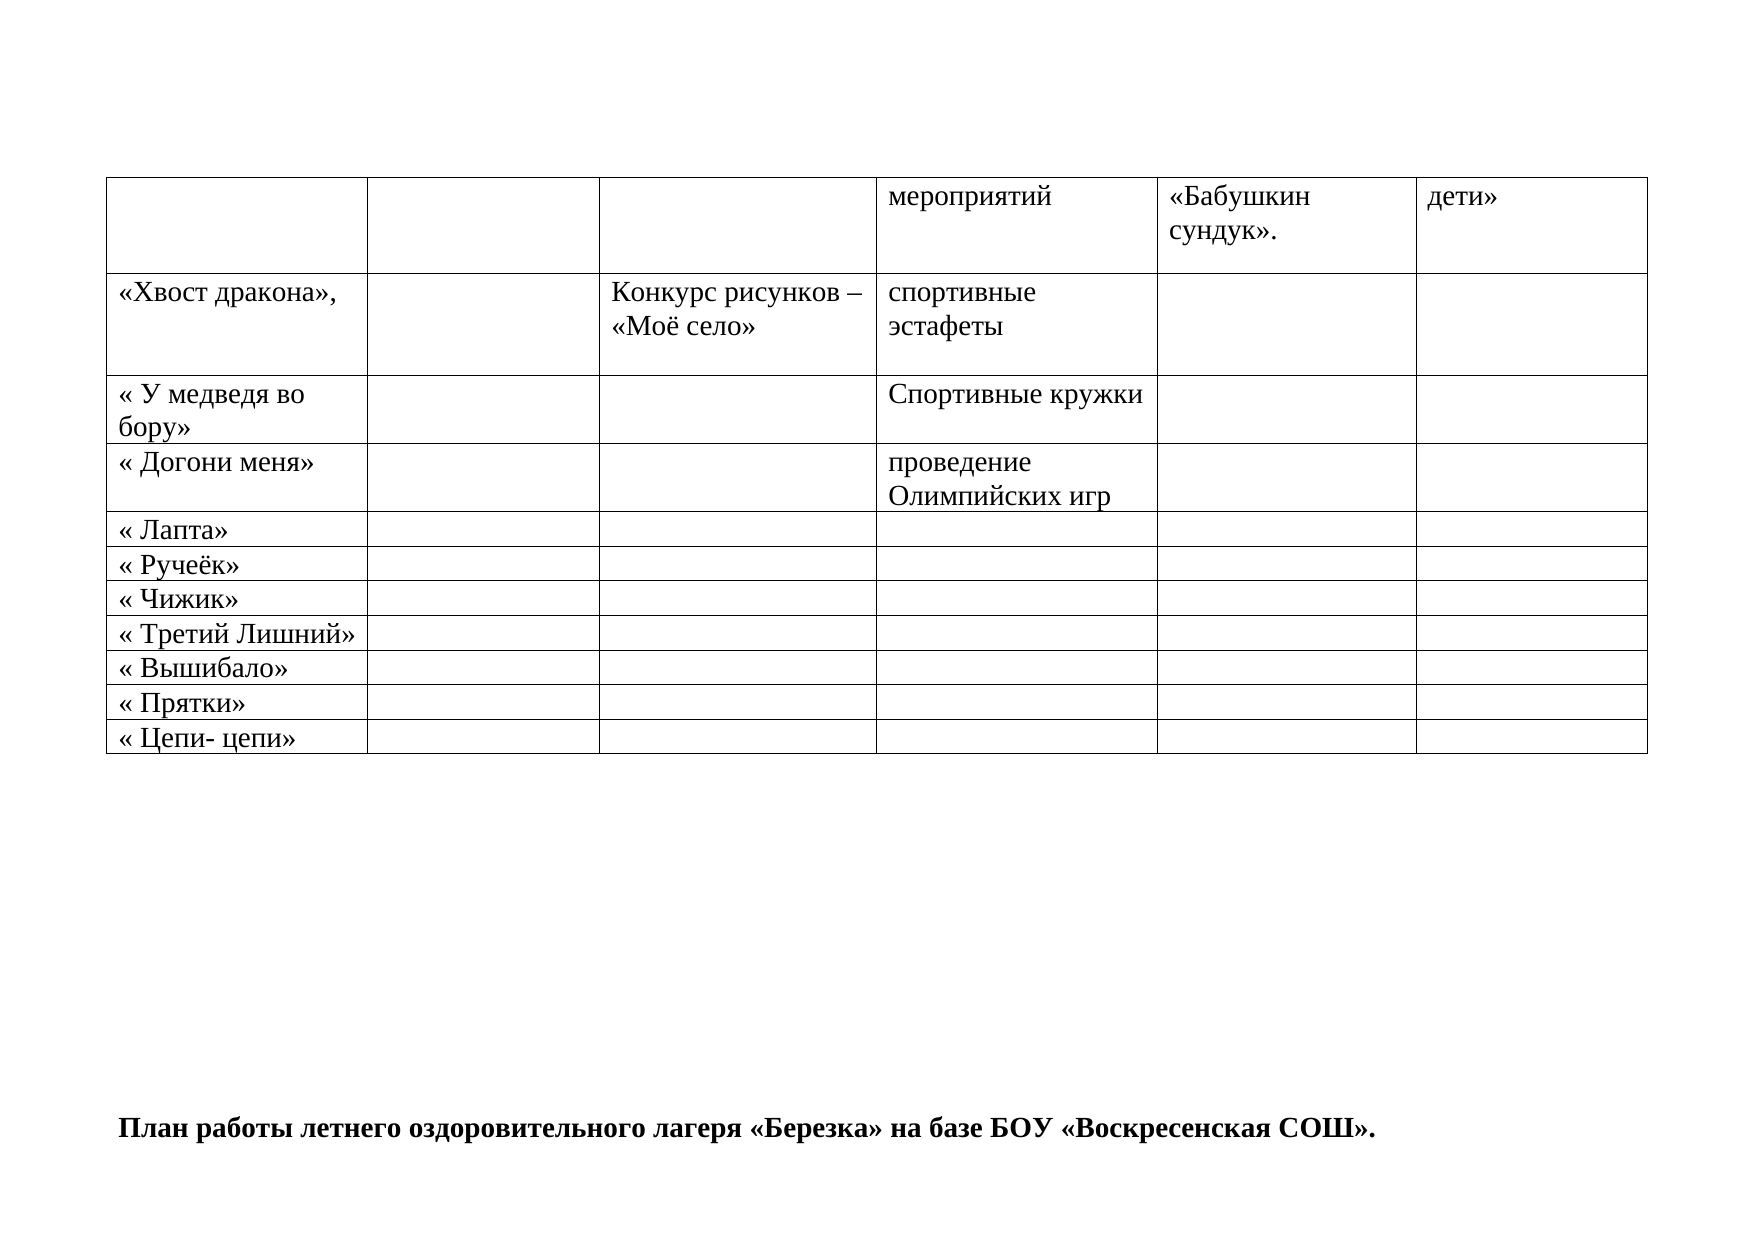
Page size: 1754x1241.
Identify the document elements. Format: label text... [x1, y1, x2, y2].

table_cell « У медведя во бору» [107, 376, 367, 443]
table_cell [600, 178, 876, 273]
table_cell [600, 581, 876, 615]
table_cell « Догони меня» [107, 444, 367, 511]
table_cell проведение Олимпийских игр [877, 444, 1157, 511]
table_cell [368, 274, 599, 375]
table_cell [368, 720, 599, 753]
table_cell [600, 651, 876, 684]
table_cell « Цепи- цепи» [107, 720, 367, 753]
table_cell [368, 178, 599, 273]
table_cell «Хвост дракона», [107, 274, 367, 375]
table_cell [1417, 685, 1647, 719]
table_cell [1158, 512, 1416, 546]
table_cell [1158, 178, 1416, 273]
table_cell [1158, 376, 1416, 443]
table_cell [1417, 178, 1647, 273]
table_cell [1417, 547, 1647, 580]
table_cell [877, 685, 1157, 719]
table_cell [600, 720, 876, 753]
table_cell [107, 178, 367, 273]
table_cell [877, 512, 1157, 546]
table_cell [877, 581, 1157, 615]
table_cell [368, 547, 599, 580]
table_cell « Лапта» [107, 512, 367, 546]
table_cell [368, 616, 599, 649]
table_cell « Третий Лишний» [107, 616, 367, 649]
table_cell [877, 178, 1157, 273]
table_cell « Вышибало» [107, 651, 367, 684]
table_cell [1158, 547, 1416, 580]
table_cell [1158, 720, 1416, 753]
table_cell [1158, 581, 1416, 615]
table_cell [600, 616, 876, 649]
table_cell [368, 444, 599, 511]
table_cell [368, 651, 599, 684]
text План работы летнего оздоровительного лагеря «Березка» на базе БОУ «Воскресенская СОШ». [118, 1111, 1636, 1144]
table_cell [368, 512, 599, 546]
table_cell [600, 376, 876, 443]
table_cell [1158, 274, 1416, 375]
table_cell [1417, 376, 1647, 443]
table_cell « Чижик» [107, 581, 367, 615]
table_cell Спортивные кружки [877, 376, 1157, 443]
table_cell [600, 547, 876, 580]
table_cell « Ручеёк» [107, 547, 367, 580]
table_cell [368, 581, 599, 615]
table_cell [1158, 685, 1416, 719]
table_cell [600, 444, 876, 511]
table_cell [877, 720, 1157, 753]
table_cell [1417, 512, 1647, 546]
table_cell [368, 376, 599, 443]
table_cell [877, 616, 1157, 649]
table_cell [600, 512, 876, 546]
table_cell Конкурс рисунков – «Моё село» [600, 274, 876, 375]
table_cell [877, 547, 1157, 580]
table_cell [600, 685, 876, 719]
table_cell [1417, 274, 1647, 375]
table_cell [1417, 720, 1647, 753]
table_cell [877, 651, 1157, 684]
table_cell [1417, 581, 1647, 615]
table_cell [1417, 444, 1647, 511]
table_cell [368, 685, 599, 719]
table_cell спортивные эстафеты [877, 274, 1157, 375]
table_cell « Прятки» [107, 685, 367, 719]
table_cell [1417, 616, 1647, 649]
table_cell [1158, 444, 1416, 511]
table_cell [1158, 616, 1416, 649]
table_cell [1417, 651, 1647, 684]
table_cell [1158, 651, 1416, 684]
